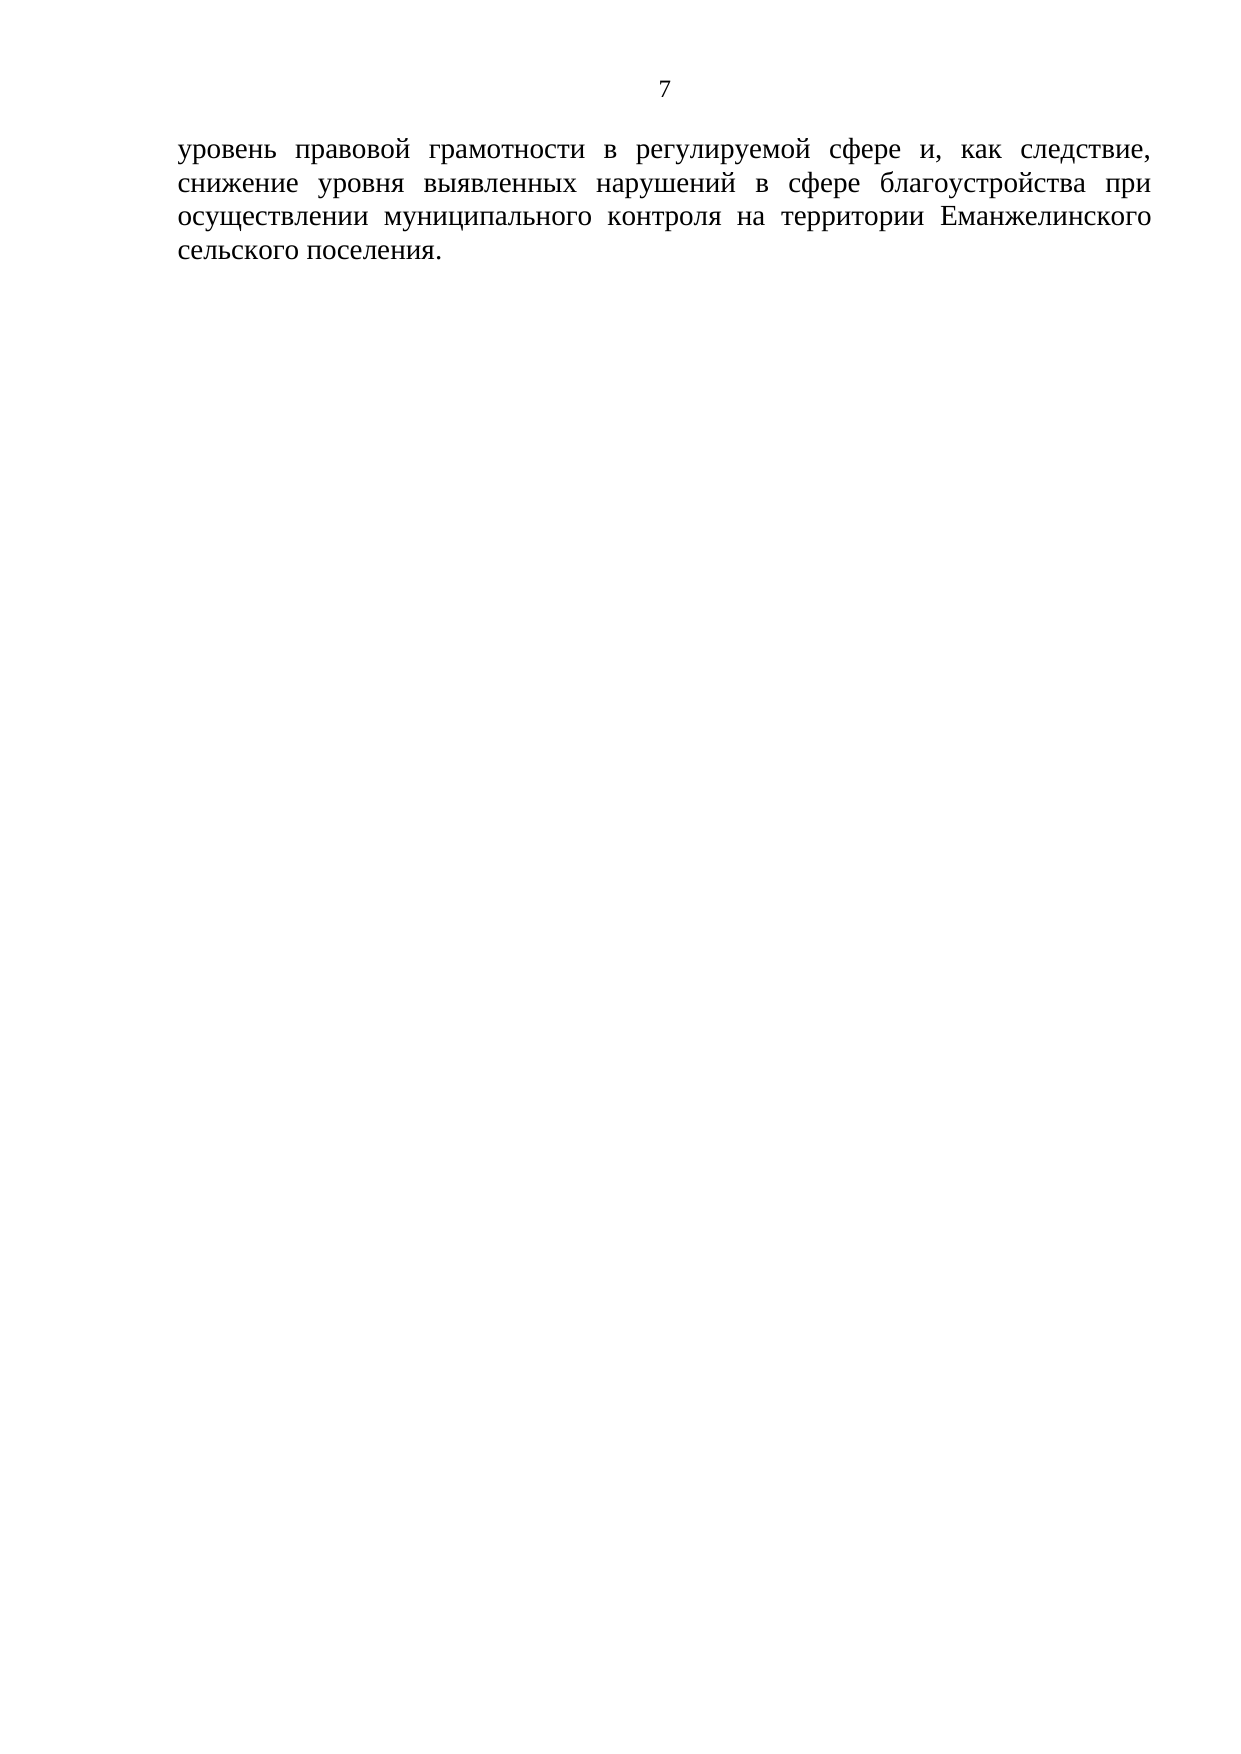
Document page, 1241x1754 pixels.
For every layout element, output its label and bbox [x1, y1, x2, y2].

text [177, 131, 1152, 265]
